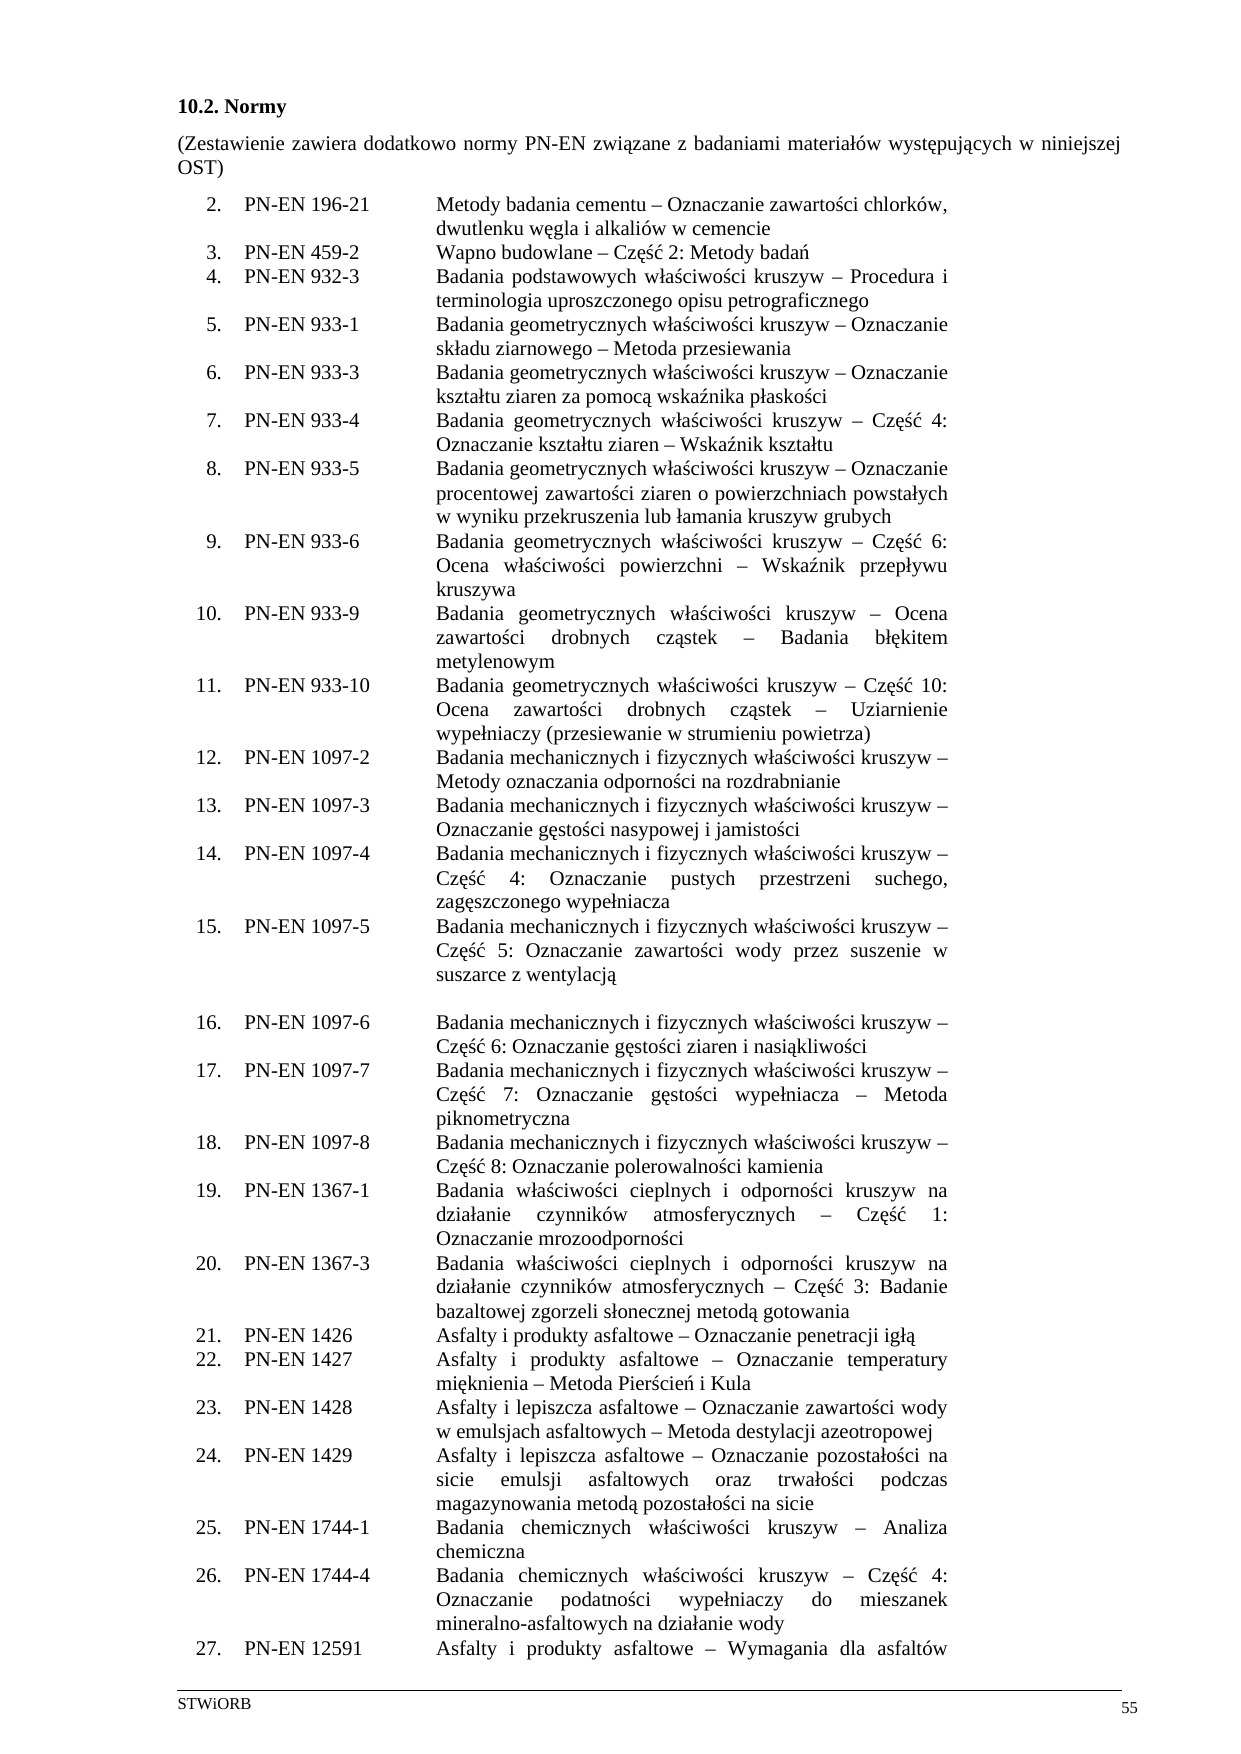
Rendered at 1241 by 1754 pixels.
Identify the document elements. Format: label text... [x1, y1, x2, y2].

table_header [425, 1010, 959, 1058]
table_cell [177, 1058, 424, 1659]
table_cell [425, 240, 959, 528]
text 10.2. Normy [177, 94, 1122, 118]
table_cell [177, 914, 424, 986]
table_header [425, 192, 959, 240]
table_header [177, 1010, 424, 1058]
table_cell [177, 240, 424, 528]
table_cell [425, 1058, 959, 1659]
text (Zestawienie zawiera dodatkowo normy PN-EN związane z badaniami materiałów występujących w niniejszej OST) [177, 131, 1122, 179]
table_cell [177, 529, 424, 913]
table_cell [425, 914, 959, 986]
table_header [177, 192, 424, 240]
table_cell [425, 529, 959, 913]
